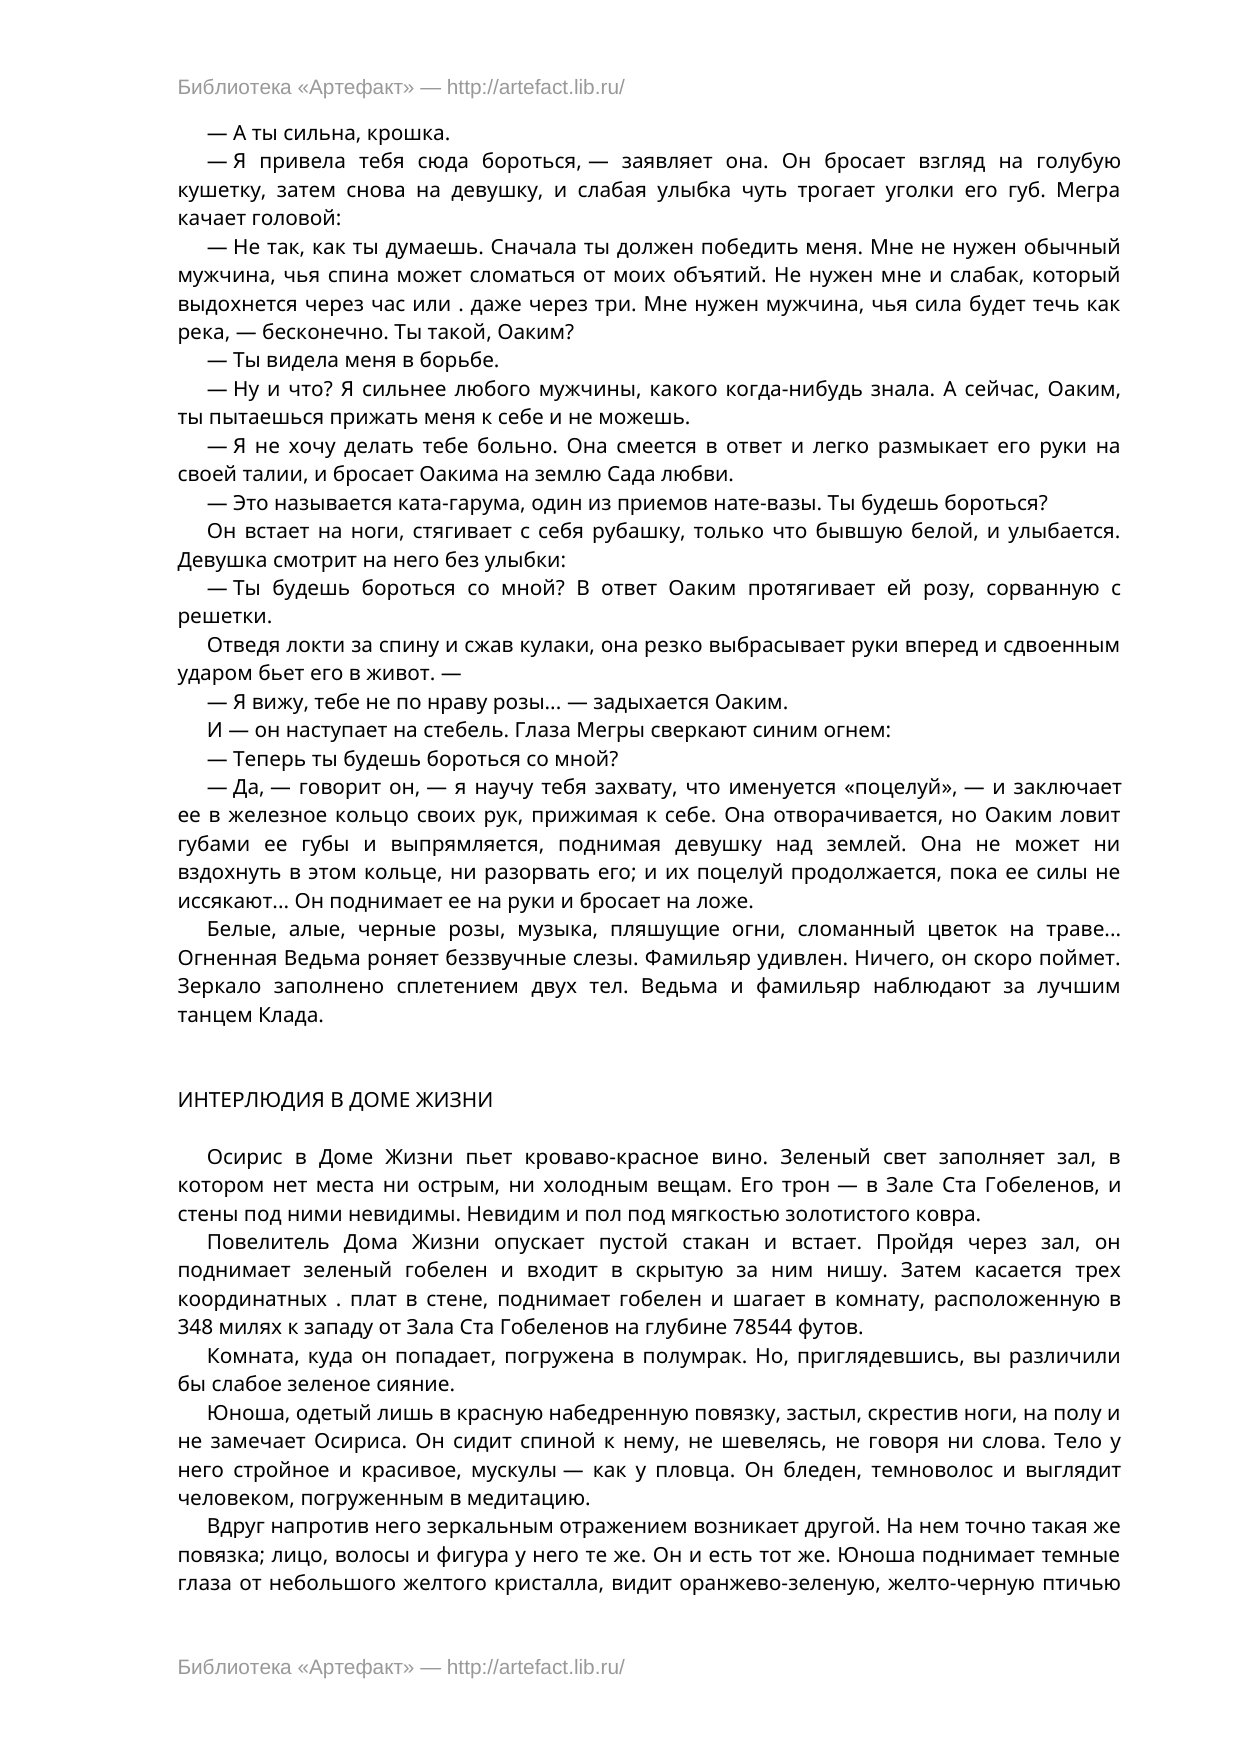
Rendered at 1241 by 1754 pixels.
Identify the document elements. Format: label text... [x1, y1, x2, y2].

text Он встает на ноги, стягивает с себя рубашку, только что бывшую белой, и улыбается. Девушка смотрит на него без улыбки: [177, 516, 1122, 573]
text И — он наступает на стебель. Глаза Мегры сверкают синим огнем: [177, 715, 1122, 744]
text Комната, куда он попадает, погружена в полумрак. Но, приглядевшись, вы различили бы слабое зеленое сияние. [177, 1341, 1122, 1398]
text — Я не хочу делать тебе больно. Она смеется в ответ и легко размыкает его руки на своей талии, и бросает Оакима на землю Сада любви. [177, 431, 1122, 488]
text — Я привела тебя сюда бороться, — заявляет она. Он бросает взгляд на голубую кушетку, затем снова на девушку, и слабая улыбка чуть трогает уголки его губ. Мегра качает головой: [177, 147, 1122, 232]
text Белые, алые, черные розы, музыка, пляшущие огни, сломанный цветок на траве... Огненная Ведьма роняет беззвучные слезы. Фамильяр удивлен. Ничего, он скоро поймет. Зеркало заполнено сплетением двух тел. Ведьма и фамильяр наблюдают за лучшим танцем Клада. [177, 914, 1122, 1028]
text — Ты будешь бороться со мной? В ответ Оаким протягивает ей розу, сорванную с решетки. [177, 573, 1122, 630]
text — Не так, как ты думаешь. Сначала ты должен победить меня. Мне не нужен обычный мужчина, чья спина может сломаться от моих объятий. Не нужен мне и слабак, который выдохнется через час или . даже через три. Мне нужен мужчина, чья сила будет течь как река, — бесконечно. Ты такой, Оаким? [177, 232, 1122, 346]
text Осирис в Доме Жизни пьет кроваво-красное вино. Зеленый свет заполняет зал, в котором нет места ни острым, ни холодным вещам. Его трон — в Зале Ста Гобеленов, и стены под ними невидимы. Невидим и пол под мягкостью золотистого ковра. [177, 1142, 1122, 1227]
text — А ты сильна, крошка. [177, 118, 1122, 147]
text — Это называется ката-гарума, один из приемов нате-вазы. Ты будешь бороться? [177, 488, 1122, 516]
text — Ну и что? Я сильнее любого мужчины, какого когда-нибудь знала. А сейчас, Оаким, ты пытаешься прижать меня к себе и не можешь. [177, 374, 1122, 431]
text — Ты видела меня в борьбе. [177, 346, 1122, 374]
text Повелитель Дома Жизни опускает пустой стакан и встает. Пройдя через зал, он поднимает зеленый гобелен и входит в скрытую за ним нишу. Затем касается трех координатных . плат в стене, поднимает гобелен и шагает в комнату, расположенную в 348 милях к западу от Зала Ста Гобеленов на глубине 78544 футов. [177, 1227, 1122, 1341]
text — Я вижу, тебе не по нраву розы... — задыхается Оаким. [177, 687, 1122, 715]
text — Теперь ты будешь бороться со мной? [177, 744, 1122, 772]
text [177, 1512, 1122, 1597]
text Отведя локти за спину и сжав кулаки, она резко выбрасывает руки вперед и сдвоенным ударом бьет его в живот. — [177, 630, 1122, 687]
text ИНТЕРЛЮДИЯ В ДОМЕ ЖИЗНИ [177, 1085, 1122, 1113]
text Юноша, одетый лишь в красную набедренную повязку, застыл, скрестив ноги, на полу и не замечает Осириса. Он сидит спиной к нему, не шевелясь, не говоря ни слова. Тело у него стройное и красивое, мускулы — как у пловца. Он бледен, темноволос и выглядит человеком, погруженным в медитацию. [177, 1398, 1122, 1512]
text — Да, — говорит он, — я научу тебя захвату, что именуется «поцелуй», — и заключает ее в железное кольцо своих рук, прижимая к себе. Она отворачивается, но Оаким ловит губами ее губы и выпрямляется, поднимая девушку над землей. Она не может ни вздохнуть в этом кольце, ни разорвать его; и их поцелуй продолжается, пока ее силы не иссякают... Он поднимает ее на руки и бросает на ложе. [177, 772, 1122, 914]
